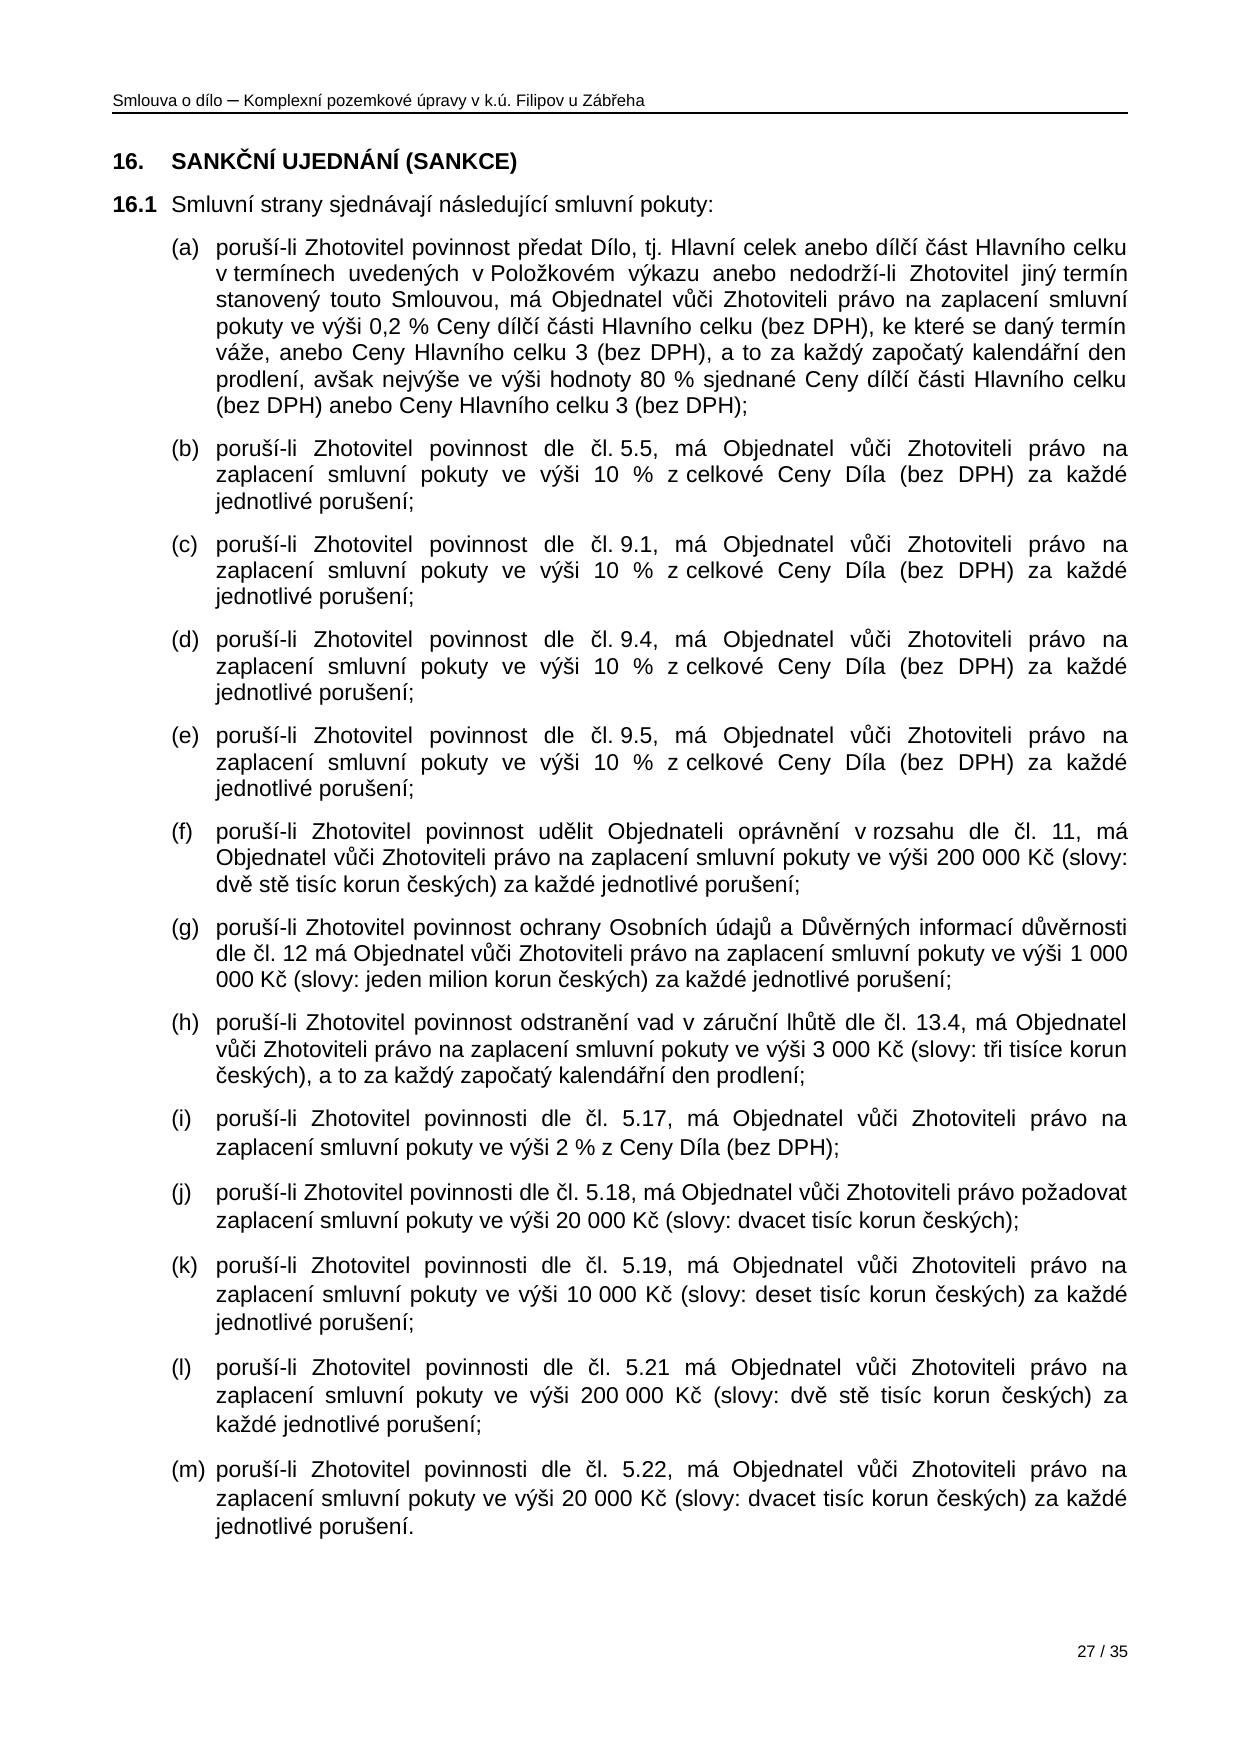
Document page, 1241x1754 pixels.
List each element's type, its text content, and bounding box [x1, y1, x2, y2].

text poruší-li Zhotovitel povinnost ochrany Osobních údajů a Důvěrných informací důvěrnosti dle čl. 12 má Objednatel vůči Zhotoviteli právo na zaplacení smluvní pokuty ve výši 1 000 000 Kč (slovy: jeden milion korun českých) za každé jednotlivé porušení; [171, 913, 1128, 993]
text poruší-li Zhotovitel povinnosti dle čl. 5.17, má Objednatel vůči Zhotoviteli právo na zaplacení smluvní pokuty ve výši 2 % z Ceny Díla (bez DPH); [171, 1105, 1128, 1160]
list poruší-li Zhotovitel povinnost předat Dílo, tj. Hlavní celek anebo dílčí část Hlavního celku v termínech uvedených v Položkovém výkazu anebo nedodrží-li Zhotovitel jiný termín stanovený touto Smlouvou, má Objednatel vůči Zhotoviteli právo na zaplacení smluvní pokuty ve výši 0,2 % Ceny dílčí části Hlavního celku (bez DPH), ke které se daný termín váže, anebo Ceny Hlavního celku 3 (bez DPH), a to za každý započatý kalendářní den prodlení, avšak nejvýše ve výši hodnoty 80 % sjednané Ceny dílčí části Hlavního celku (bez DPH) anebo Ceny Hlavního celku 3 (bez DPH); [171, 234, 1128, 418]
list poruší-li Zhotovitel povinnost dle čl. 9.5, má Objednatel vůči Zhotoviteli právo na zaplacení smluvní pokuty ve výši 10 % z celkové Ceny Díla (bez DPH) za každé jednotlivé porušení; [171, 722, 1128, 801]
list poruší-li Zhotovitel povinnost dle čl. 5.5, má Objednatel vůči Zhotoviteli právo na zaplacení smluvní pokuty ve výši 10 % z celkové Ceny Díla (bez DPH) za každé jednotlivé porušení; [171, 435, 1128, 514]
text poruší-li Zhotovitel povinnosti dle čl. 5.22, má Objednatel vůči Zhotoviteli právo na zaplacení smluvní pokuty ve výši 20 000 Kč (slovy: dvacet tisíc korun českých) za každé jednotlivé porušení. [171, 1456, 1128, 1539]
text poruší-li Zhotovitel povinnost udělit Objednateli oprávnění v rozsahu dle čl. 11, má Objednatel vůči Zhotoviteli právo na zaplacení smluvní pokuty ve výši 200 000 Kč (slovy: dvě stě tisíc korun českých) za každé jednotlivé porušení; [171, 818, 1128, 897]
text Sankční ujednání (SANKCE) [112, 148, 1128, 174]
text Smluvní strany sjednávají následující smluvní pokuty: [112, 191, 1128, 217]
text poruší-li Zhotovitel povinnosti dle čl. 5.21 má Objednatel vůči Zhotoviteli právo na zaplacení smluvní pokuty ve výši 200 000 Kč (slovy: dvě stě tisíc korun českých) za každé jednotlivé porušení; [171, 1354, 1128, 1437]
text poruší-li Zhotovitel povinnosti dle čl. 5.18, má Objednatel vůči Zhotoviteli právo požadovat zaplacení smluvní pokuty ve výši 20 000 Kč (slovy: dvacet tisíc korun českých); [171, 1178, 1128, 1233]
list poruší-li Zhotovitel povinnost dle čl. 9.4, má Objednatel vůči Zhotoviteli právo na zaplacení smluvní pokuty ve výši 10 % z celkové Ceny Díla (bez DPH) za každé jednotlivé porušení; [171, 626, 1128, 705]
list poruší-li Zhotovitel povinnost dle čl. 9.1, má Objednatel vůči Zhotoviteli právo na zaplacení smluvní pokuty ve výši 10 % z celkové Ceny Díla (bez DPH) za každé jednotlivé porušení; [171, 531, 1128, 610]
text poruší-li Zhotovitel povinnost odstranění vad v záruční lhůtě dle čl. 13.4, má Objednatel vůči Zhotoviteli právo na zaplacení smluvní pokuty ve výši 3 000 Kč (slovy: tři tisíce korun českých), a to za každý započatý kalendářní den prodlení; [171, 1009, 1128, 1088]
text poruší-li Zhotovitel povinnosti dle čl. 5.19, má Objednatel vůči Zhotoviteli právo na zaplacení smluvní pokuty ve výši 10 000 Kč (slovy: deset tisíc korun českých) za každé jednotlivé porušení; [171, 1252, 1128, 1335]
